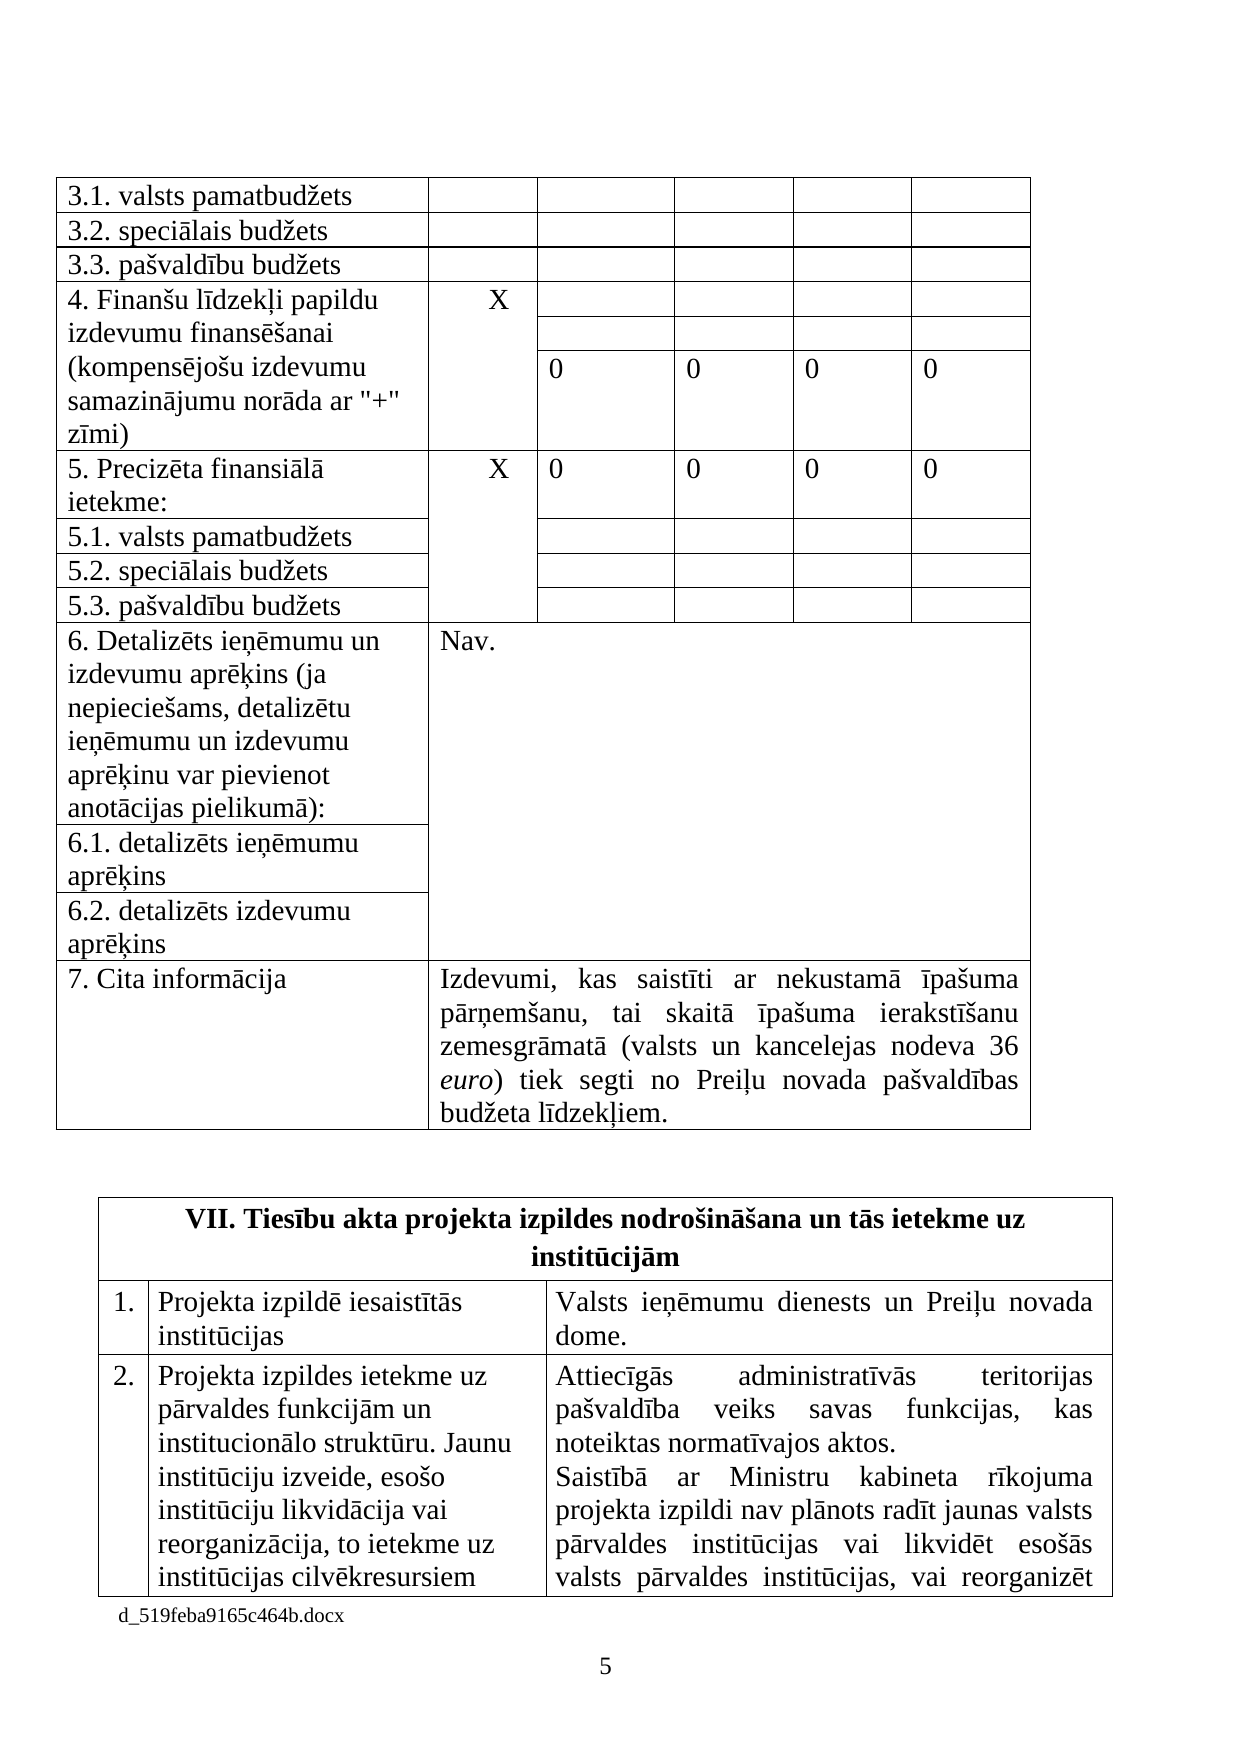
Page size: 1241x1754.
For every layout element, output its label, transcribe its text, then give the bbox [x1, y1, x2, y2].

table_cell 0 [794, 351, 911, 450]
table_cell 0 [675, 451, 793, 518]
table_cell [538, 213, 674, 246]
table_cell [912, 317, 1030, 350]
table_cell [675, 248, 793, 281]
table_cell [912, 248, 1030, 281]
table_cell 6.2. detalizēts izdevumu aprēķins [57, 893, 428, 960]
table_cell [912, 178, 1030, 212]
table_cell [675, 282, 793, 316]
table_cell 0 [538, 351, 674, 450]
table_cell Nav. [429, 623, 1030, 960]
table_cell [538, 519, 674, 552]
table_cell [794, 213, 911, 246]
table_cell [538, 248, 674, 281]
table_cell 1. [99, 1281, 148, 1354]
table_cell 5.3. pašvaldību budžets [57, 588, 428, 622]
table_cell [675, 519, 793, 552]
table_cell [538, 554, 674, 587]
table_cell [149, 1355, 546, 1596]
table_cell [794, 554, 911, 587]
table_cell 2. [99, 1355, 148, 1596]
table_cell X [429, 282, 537, 450]
table_cell [794, 282, 911, 316]
table_cell Izdevumi, kas saistīti ar nekustamā īpašuma pārņemšanu, tai skaitā īpašuma ierakstīšanu zemesgrāmatā (valsts un kancelejas nodeva 36 euro) tiek segti no Preiļu novada pašvaldības budžeta līdzekļiem. [429, 961, 1030, 1129]
table_cell [538, 178, 674, 212]
table_cell 0 [912, 351, 1030, 450]
table_cell [429, 213, 537, 246]
table_cell 3.2. speciālais budžets [57, 213, 428, 246]
table_cell [538, 588, 674, 622]
table_cell [675, 317, 793, 350]
table_cell [912, 213, 1030, 246]
table_cell Valsts ieņēmumu dienests un Preiļu novada dome. [547, 1281, 1112, 1354]
table_cell [912, 554, 1030, 587]
table_cell 5. Precizēta finansiālā ietekme: [57, 451, 428, 518]
table_cell 6. Detalizēts ieņēmumu un izdevumu aprēķins (ja nepieciešams, detalizētu ieņēmumu un izdevumu aprēķinu var pievienot anotācijas pielikumā): [57, 623, 428, 824]
table_cell [912, 282, 1030, 316]
table_cell [794, 588, 911, 622]
table_cell 6.1. detalizēts ieņēmumu aprēķins [57, 825, 428, 892]
table_cell 0 [912, 451, 1030, 518]
table_cell [794, 317, 911, 350]
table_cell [547, 1355, 1112, 1596]
table_cell 7. Cita informācija [57, 961, 428, 1129]
table_cell [912, 519, 1030, 552]
table_cell [675, 178, 793, 212]
table_header VII. Tiesību akta projekta izpildes nodrošināšana un tās ietekme uz institūcijām [99, 1198, 1112, 1280]
table_cell [675, 588, 793, 622]
table_cell 0 [538, 451, 674, 518]
table_cell [912, 588, 1030, 622]
table_cell [429, 248, 537, 281]
table_cell [794, 519, 911, 552]
table_cell Projekta izpildē iesaistītās institūcijas [149, 1281, 546, 1354]
table_cell [429, 178, 537, 212]
table_cell 3.3. pašvaldību budžets [57, 248, 428, 281]
table_cell [538, 282, 674, 316]
table_cell X [429, 451, 537, 622]
table_cell 5.1. valsts pamatbudžets [57, 519, 428, 552]
table_cell [675, 213, 793, 246]
table_cell [794, 248, 911, 281]
table_cell 3.1. valsts pamatbudžets [57, 178, 428, 212]
table_cell [675, 554, 793, 587]
table_cell 5.2. speciālais budžets [57, 554, 428, 587]
table_cell 0 [675, 351, 793, 450]
table_cell [538, 317, 674, 350]
table_cell [794, 178, 911, 212]
table_cell 0 [794, 451, 911, 518]
table_cell 4. Finanšu līdzekļi papildu izdevumu finansēšanai (kompensējošu izdevumu samazinājumu norāda ar "+" zīmi) [57, 282, 428, 450]
